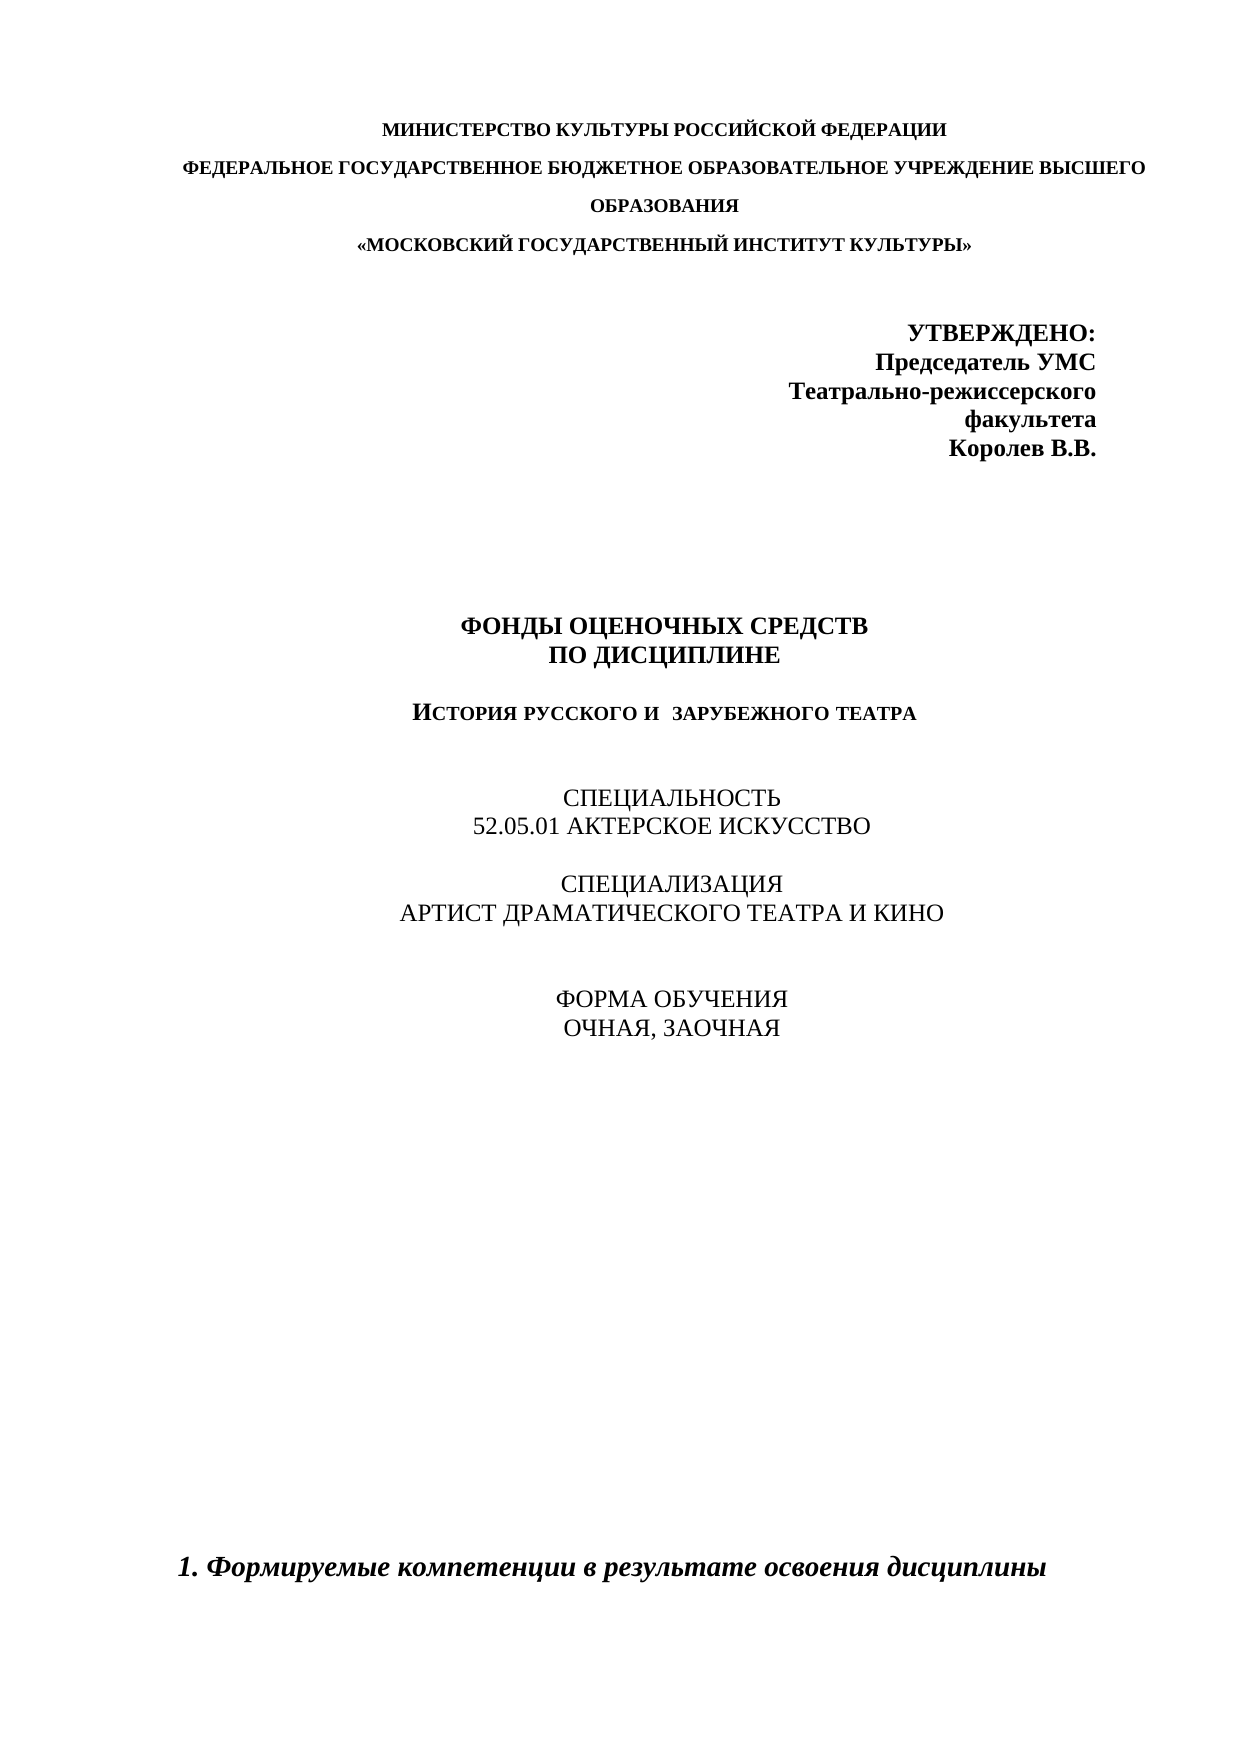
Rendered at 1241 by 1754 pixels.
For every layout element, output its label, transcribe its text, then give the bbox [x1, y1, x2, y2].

table_header УТВЕРЖДЕНО: Председатель УМС Театрально-режиссерского факультета Королев В.В. [665, 318, 1107, 462]
text 52.05.01 АКТЕРСКОЕ ИСКУССТВО [192, 811, 1152, 840]
text ФОРМА ОБУЧЕНИЯ [192, 984, 1152, 1013]
text АРТИСТ ДРАМАТИЧЕСКОГО ТЕАТРА И КИНО [192, 898, 1152, 926]
text ОЧНАЯ, ЗАОЧНАЯ [192, 1013, 1152, 1041]
subtitle 1. Формируемые компетенции в результате освоения дисциплины [177, 1549, 1138, 1583]
text ФОНДЫ ОЦЕНОЧНЫХ СРЕДСТВ [177, 611, 1152, 640]
text СПЕЦИАЛИЗАЦИЯ [192, 869, 1152, 898]
text История русского и зарубежного театра [177, 668, 1152, 726]
text ПО ДИСЦИПЛИНЕ [177, 640, 1152, 668]
text ФЕДЕРАЛЬНОЕ ГОСУДАРСТВЕННОЕ БЮДЖЕТНОЕ ОБРАЗОВАТЕЛЬНОЕ УЧРЕЖДЕНИЕ ВЫСШЕГО ОБРАЗОВАНИЯ [177, 156, 1152, 233]
text «МОСКОВСКИЙ ГОСУДАРСТВЕННЫЙ ИНСТИТУТ КУЛЬТУРЫ» [177, 233, 1152, 271]
text МИНИСТЕРСТВО КУЛЬТУРЫ РОССИЙСКОЙ ФЕДЕРАЦИИ [177, 118, 1152, 156]
text СПЕЦИАЛЬНОСТЬ [192, 783, 1152, 811]
